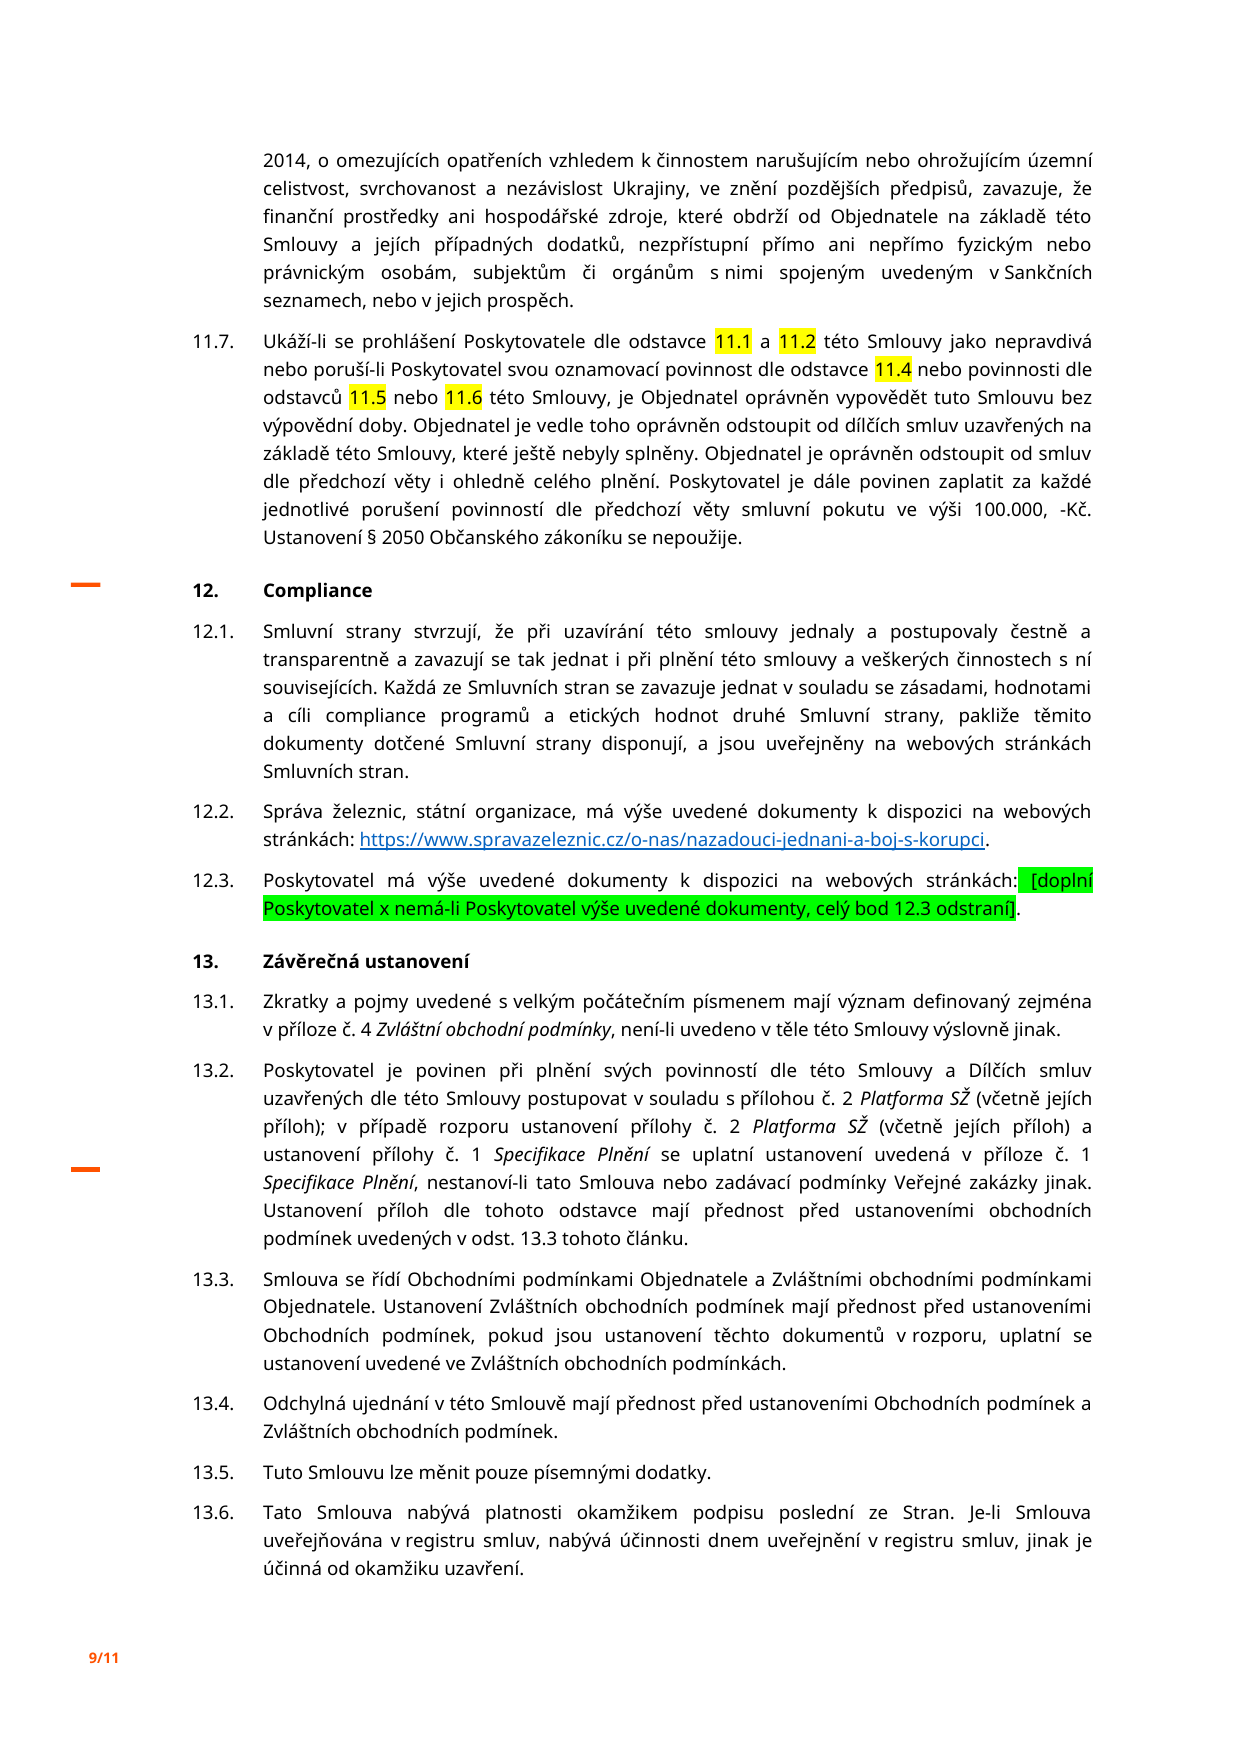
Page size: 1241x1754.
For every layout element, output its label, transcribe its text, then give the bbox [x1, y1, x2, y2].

text Poskytovatel má výše uvedené dokumenty k dispozici na webových stránkách: [doplní Poskytovatel x nemá-li Poskytovatel výše uvedené dokumenty, celý bod 12.3 odstraní]. [192, 867, 1093, 921]
text Compliance [192, 577, 1093, 603]
text Odchylná ujednání v této Smlouvě mají přednost před ustanoveními Obchodních podmínek a Zvláštních obchodních podmínek. [192, 1390, 1093, 1444]
text Zkratky a pojmy uvedené s velkým počátečním písmenem mají význam definovaný zejména v příloze č. 4 Zvláštní obchodní podmínky, není-li uvedeno v těle této Smlouvy výslovně jinak. [192, 989, 1093, 1042]
text Poskytovatel je povinen při plnění svých povinností dle této Smlouvy a Dílčích smluv uzavřených dle této Smlouvy postupovat v souladu s přílohou č. 2 Platforma SŽ (včetně jejích příloh); v případě rozporu ustanovení přílohy č. 2 Platforma SŽ (včetně jejích příloh) a ustanovení přílohy č. 1 Specifikace Plnění se uplatní ustanovení uvedená v příloze č. 1 Specifikace Plnění, nestanoví-li tato Smlouva nebo zadávací podmínky Veřejné zakázky jinak. Ustanovení příloh dle tohoto odstavce mají přednost před ustanoveními obchodních podmínek uvedených v odst. 13.3 tohoto článku. [192, 1057, 1093, 1251]
text Tato Smlouva nabývá platnosti okamžikem podpisu poslední ze Stran. Je-li Smlouva uveřejňována v registru smluv, nabývá účinnosti dnem uveřejnění v registru smluv, jinak je účinná od okamžiku uzavření. [192, 1499, 1093, 1581]
text Tuto Smlouvu lze měnit pouze písemnými dodatky. [192, 1459, 1093, 1484]
text Ukáží-li se prohlášení Poskytovatele dle odstavce 11.1 a 11.2 této Smlouvy jako nepravdivá nebo poruší-li Poskytovatel svou oznamovací povinnost dle odstavce 11.4 nebo povinnosti dle odstavců 11.5 nebo 11.6 této Smlouvy, je Objednatel oprávněn vypovědět tuto Smlouvu bez výpovědní doby. Objednatel je vedle toho oprávněn odstoupit od dílčích smluv uzavřených na základě této Smlouvy, které ještě nebyly splněny. Objednatel je oprávněn odstoupit od smluv dle předchozí věty i ohledně celého plnění. Poskytovatel je dále povinen zaplatit za každé jednotlivé porušení povinností dle předchozí věty smluvní pokutu ve výši 100.000, -Kč. Ustanovení § 2050 Občanského zákoníku se nepoužije. [192, 328, 1093, 550]
text Smlouva se řídí Obchodními podmínkami Objednatele a Zvláštními obchodními podmínkami Objednatele. Ustanovení Zvláštních obchodních podmínek mají přednost před ustanoveními Obchodních podmínek, pokud jsou ustanovení těchto dokumentů v rozporu, uplatní se ustanovení uvedené ve Zvláštních obchodních podmínkách. [192, 1266, 1093, 1375]
text Správa železnic, státní organizace, má výše uvedené dokumenty k dispozici na webových stránkách: https://www.spravazeleznic.cz/o-nas/nazadouci-jednani-a-boj-s-korupci. [192, 798, 1093, 852]
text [192, 148, 1093, 313]
text Smluvní strany stvrzují, že při uzavírání této smlouvy jednaly a postupovaly čestně a transparentně a zavazují se tak jednat i při plnění této smlouvy a veškerých činnostech s ní souvisejících. Každá ze Smluvních stran se zavazuje jednat v souladu se zásadami, hodnotami a cíli compliance programů a etických hodnot druhé Smluvní strany, pakliže těmito dokumenty dotčené Smluvní strany disponují, a jsou uveřejněny na webových stránkách Smluvních stran. [192, 618, 1093, 783]
text Závěrečná ustanovení [192, 948, 1093, 974]
